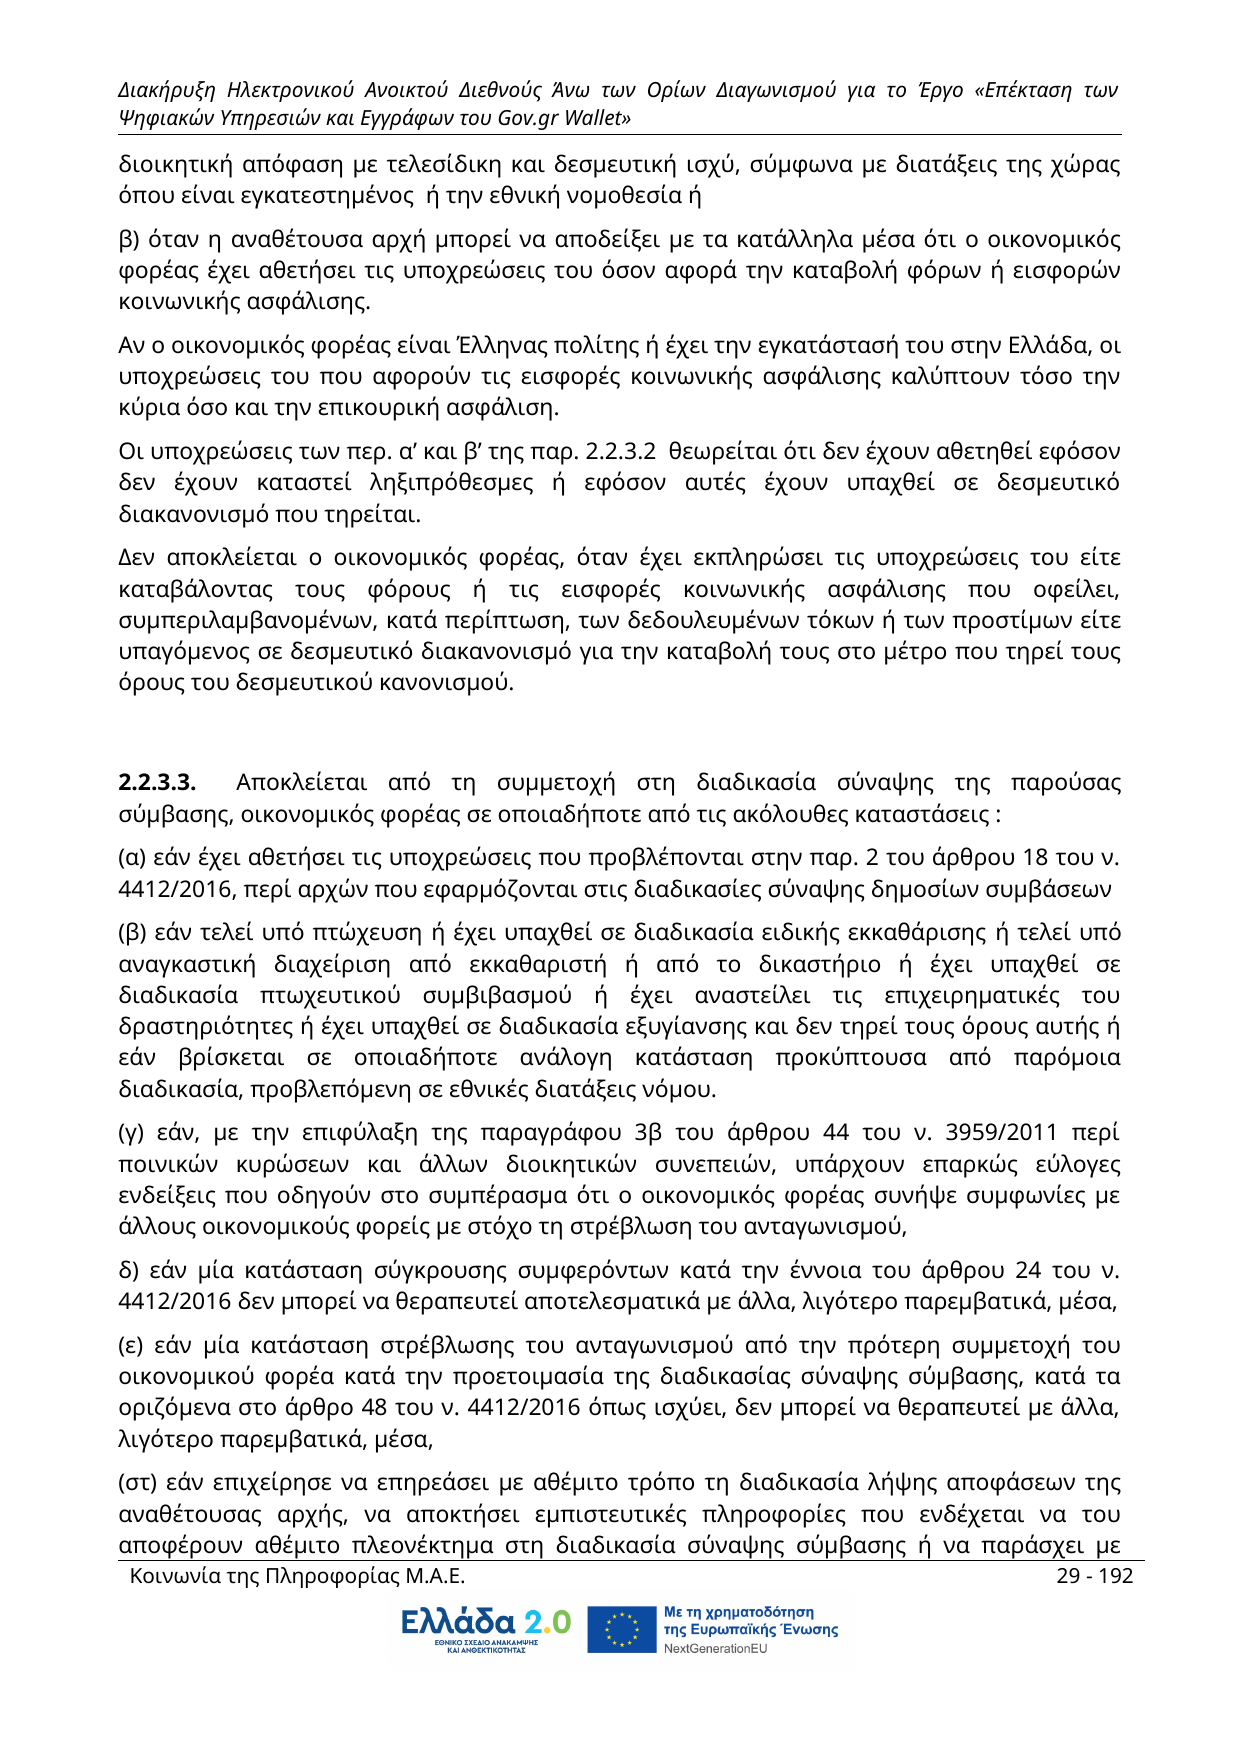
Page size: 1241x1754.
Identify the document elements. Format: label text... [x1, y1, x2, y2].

picture [386, 1590, 855, 1670]
text (γ) εάν, με την επιφύλαξη της παραγράφου 3β του άρθρου 44 του ν. 3959/2011 περί ποινικών κυρώσεων και άλλων διοικητικών συνεπειών, υπάρχουν επαρκώς εύλογες ενδείξεις που οδηγούν στο συμπέρασμα ότι ο οικονομικός φορέας συνήψε συμφωνίες με άλλους οικονομικούς φορείς με στόχο τη στρέβλωση του ανταγωνισμού, [118, 1116, 1122, 1241]
text Αν ο οικονομικός φορέας είναι Έλληνας πολίτης ή έχει την εγκατάστασή του στην Ελλάδα, οι υποχρεώσεις του που αφορούν τις εισφορές κοινωνικής ασφάλισης καλύπτουν τόσο την κύρια όσο και την επικουρική ασφάλιση. [118, 329, 1122, 422]
text β) όταν η αναθέτουσα αρχή μπορεί να αποδείξει με τα κατάλληλα μέσα ότι ο οικονομικός φορέας έχει αθετήσει τις υποχρεώσεις του όσον αφορά την καταβολή φόρων ή εισφορών κοινωνικής ασφάλισης. [118, 222, 1122, 316]
text (α) εάν έχει αθετήσει τις υποχρεώσεις που προβλέπονται στην παρ. 2 του άρθρου 18 του ν. 4412/2016, περί αρχών που εφαρμόζονται στις διαδικασίες σύναψης δημοσίων συμβάσεων [118, 841, 1122, 904]
text (ε) εάν μία κατάσταση στρέβλωσης του ανταγωνισμού από την πρότερη συμμετοχή του οικονομικού φορέα κατά την προετοιμασία της διαδικασίας σύναψης σύμβασης, κατά τα οριζόμενα στο άρθρο 48 του ν. 4412/2016 όπως ισχύει, δεν μπορεί να θεραπευτεί με άλλα, λιγότερο παρεμβατικά, μέσα, [118, 1329, 1122, 1454]
text Οι υποχρεώσεις των περ. α’ και β’ της παρ. 2.2.3.2 θεωρείται ότι δεν έχουν αθετηθεί εφόσον δεν έχουν καταστεί ληξιπρόθεσμες ή εφόσον αυτές έχουν υπαχθεί σε δεσμευτικό διακανονισμό που τηρείται. [118, 435, 1122, 529]
list Αποκλείεται από τη συμμετοχή στη διαδικασία σύναψης της παρούσας σύμβασης, οικονομικός φορέας σε οποιαδήποτε από τις ακόλουθες καταστάσεις : [118, 766, 1122, 829]
text (β) εάν τελεί υπό πτώχευση ή έχει υπαχθεί σε διαδικασία ειδικής εκκαθάρισης ή τελεί υπό αναγκαστική διαχείριση από εκκαθαριστή ή από το δικαστήριο ή έχει υπαχθεί σε διαδικασία πτωχευτικού συμβιβασμού ή έχει αναστείλει τις επιχειρηματικές του δραστηριότητες ή έχει υπαχθεί σε διαδικασία εξυγίανσης και δεν τηρεί τους όρους αυτής ή εάν βρίσκεται σε οποιαδήποτε ανάλογη κατάσταση προκύπτουσα από παρόμοια διαδικασία, προβλεπόμενη σε εθνικές διατάξεις νόμου. [118, 916, 1122, 1104]
text δ) εάν μία κατάσταση σύγκρουσης συμφερόντων κατά την έννοια του άρθρου 24 του ν. 4412/2016 δεν μπορεί να θεραπευτεί αποτελεσματικά με άλλα, λιγότερο παρεμβατικά, μέσα, [118, 1254, 1122, 1316]
text Δεν αποκλείεται ο οικονομικός φορέας, όταν έχει εκπληρώσει τις υποχρεώσεις του είτε καταβάλοντας τους φόρους ή τις εισφορές κοινωνικής ασφάλισης που οφείλει, συμπεριλαμβανομένων, κατά περίπτωση, των δεδουλευμένων τόκων ή των προστίμων είτε υπαγόμενος σε δεσμευτικό διακανονισμό για την καταβολή τους στο μέτρο που τηρεί τους όρους του δεσμευτικού κανονισμού. [118, 541, 1122, 697]
